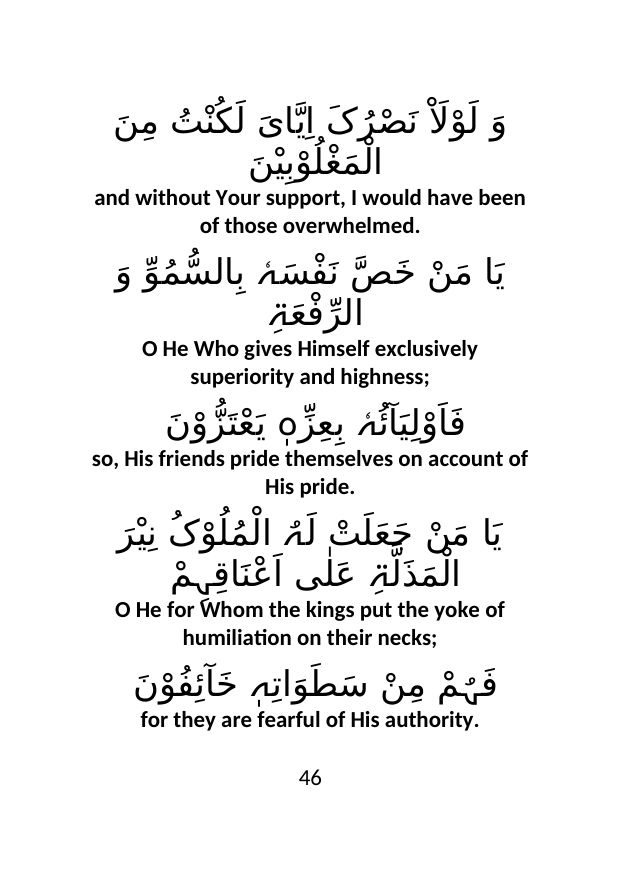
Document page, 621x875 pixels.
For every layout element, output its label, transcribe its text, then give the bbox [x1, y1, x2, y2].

text فَاَوْلِیَآئُہٗ بِعِزِّہٖ یَعْتَزُّوْنَ [90, 403, 530, 444]
text وَ لَوْلَاْ نَصْرُکَ اِیَّایَ لَکُنْتُ مِنَ الْمَغْلُوْبِیْنَ [90, 101, 530, 183]
text فَہُمْ مِنْ سَطَوَاتِہٖ خَآئِفُوْنَ [90, 663, 530, 705]
text یَا مَنْ جَعَلَتْ لَہُ الْمُلُوْکُ نِیْرَ الْمَذَلَّۃِ عَلٰی اَعْنَاقِہِمْ [90, 512, 530, 595]
text O He for Whom the kings put the yoke of humiliation on their necks; [90, 595, 530, 651]
text for they are fearful of His authority. [90, 705, 530, 733]
text so, His friends pride themselves on account of His pride. [90, 444, 530, 500]
text یَا مَنْ خَصَّ نَفْسَہٗ بِالسُّمُوِّ وَ الرِّفْعَۃِ [90, 252, 530, 334]
text and without Your support, I would have been of those overwhelmed. [90, 183, 530, 239]
text O He Who gives Himself exclusively superiority and highness; [90, 334, 530, 390]
